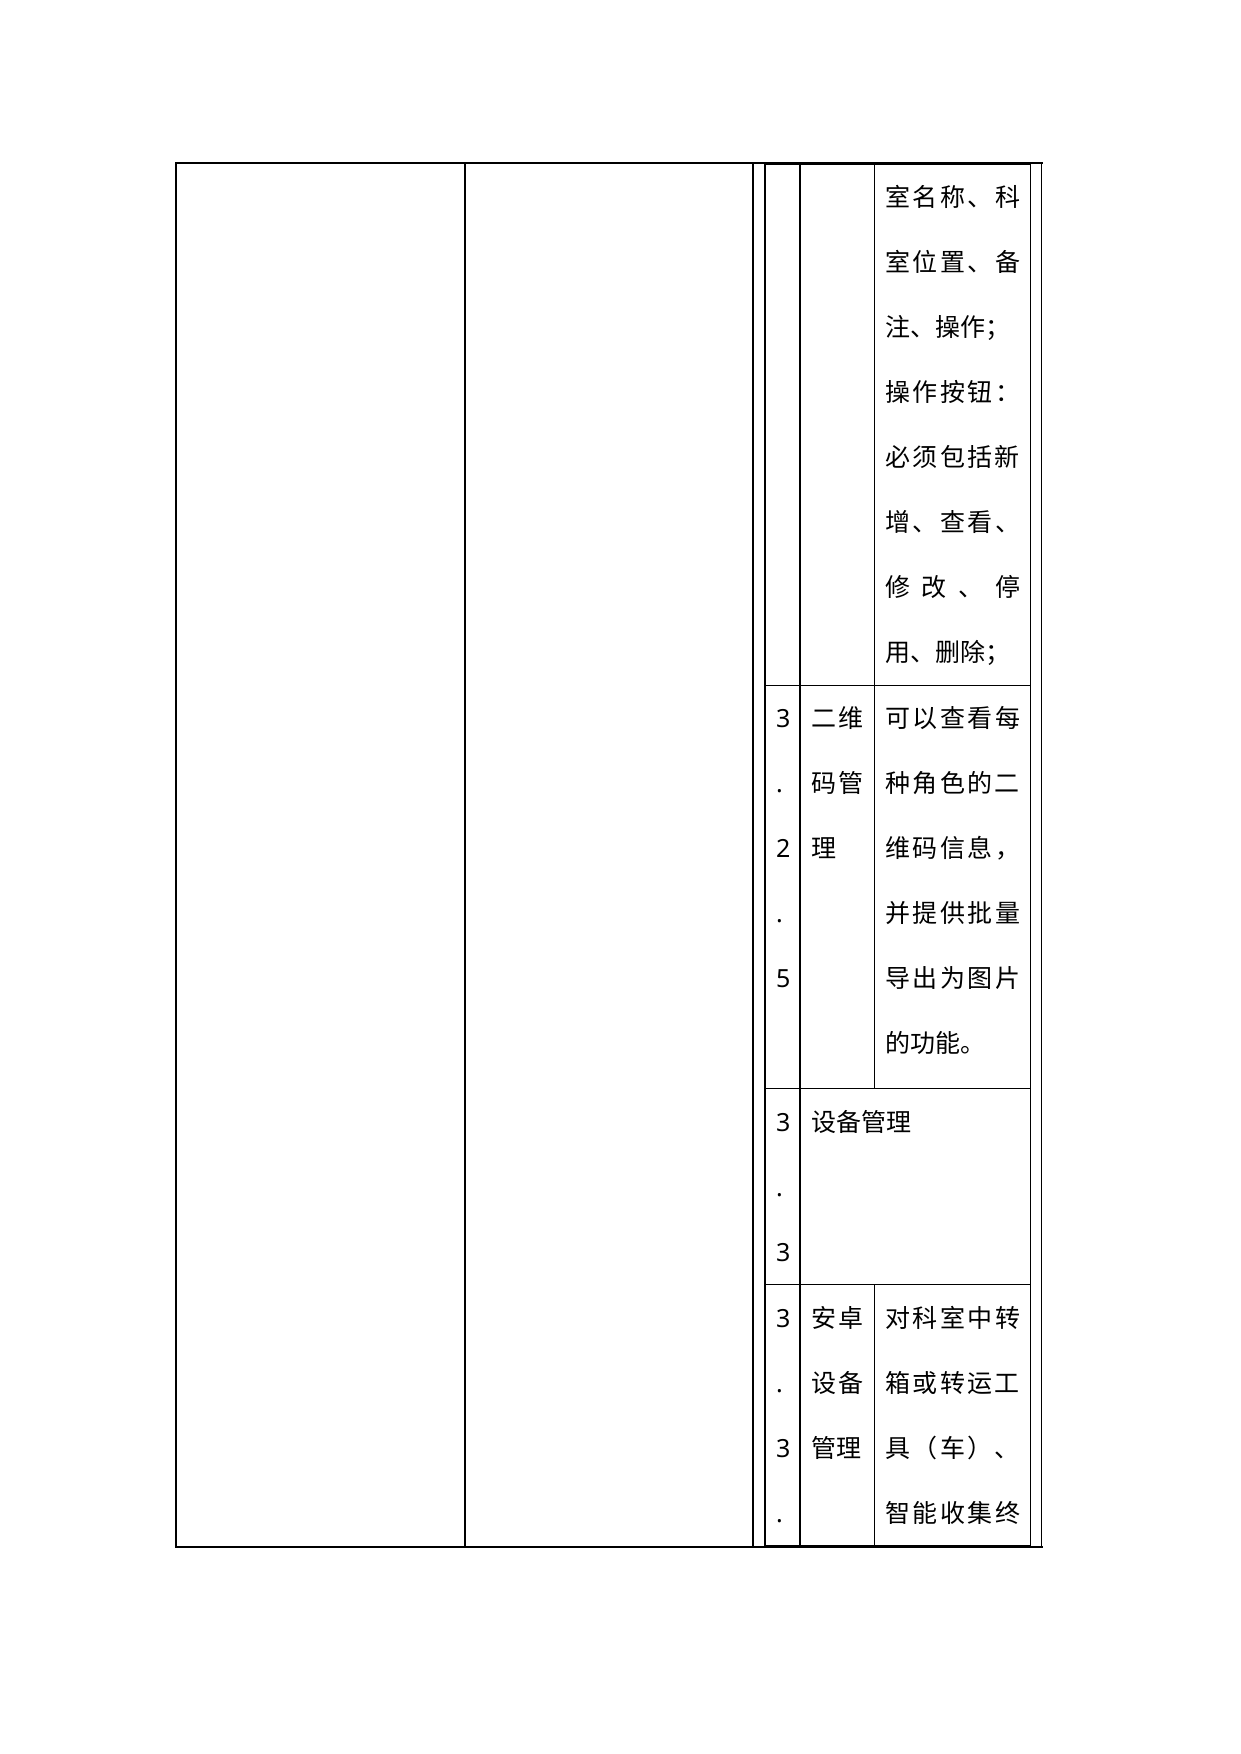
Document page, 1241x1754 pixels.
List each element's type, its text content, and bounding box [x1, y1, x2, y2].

table_cell [801, 165, 874, 685]
table_cell [754, 164, 764, 1546]
table_cell [766, 1285, 799, 1545]
table_cell 1 [177, 164, 464, 1546]
table_cell [801, 686, 874, 1088]
table_cell [875, 165, 1030, 685]
table_cell [766, 165, 799, 685]
table_cell [875, 1285, 1030, 1545]
table_cell [466, 164, 752, 1546]
table_cell [766, 1089, 799, 1284]
table_cell [1031, 164, 1041, 1546]
table_cell [801, 1089, 1030, 1284]
table_cell [766, 686, 799, 1088]
table_cell [875, 686, 1030, 1088]
table_cell [801, 1285, 874, 1545]
